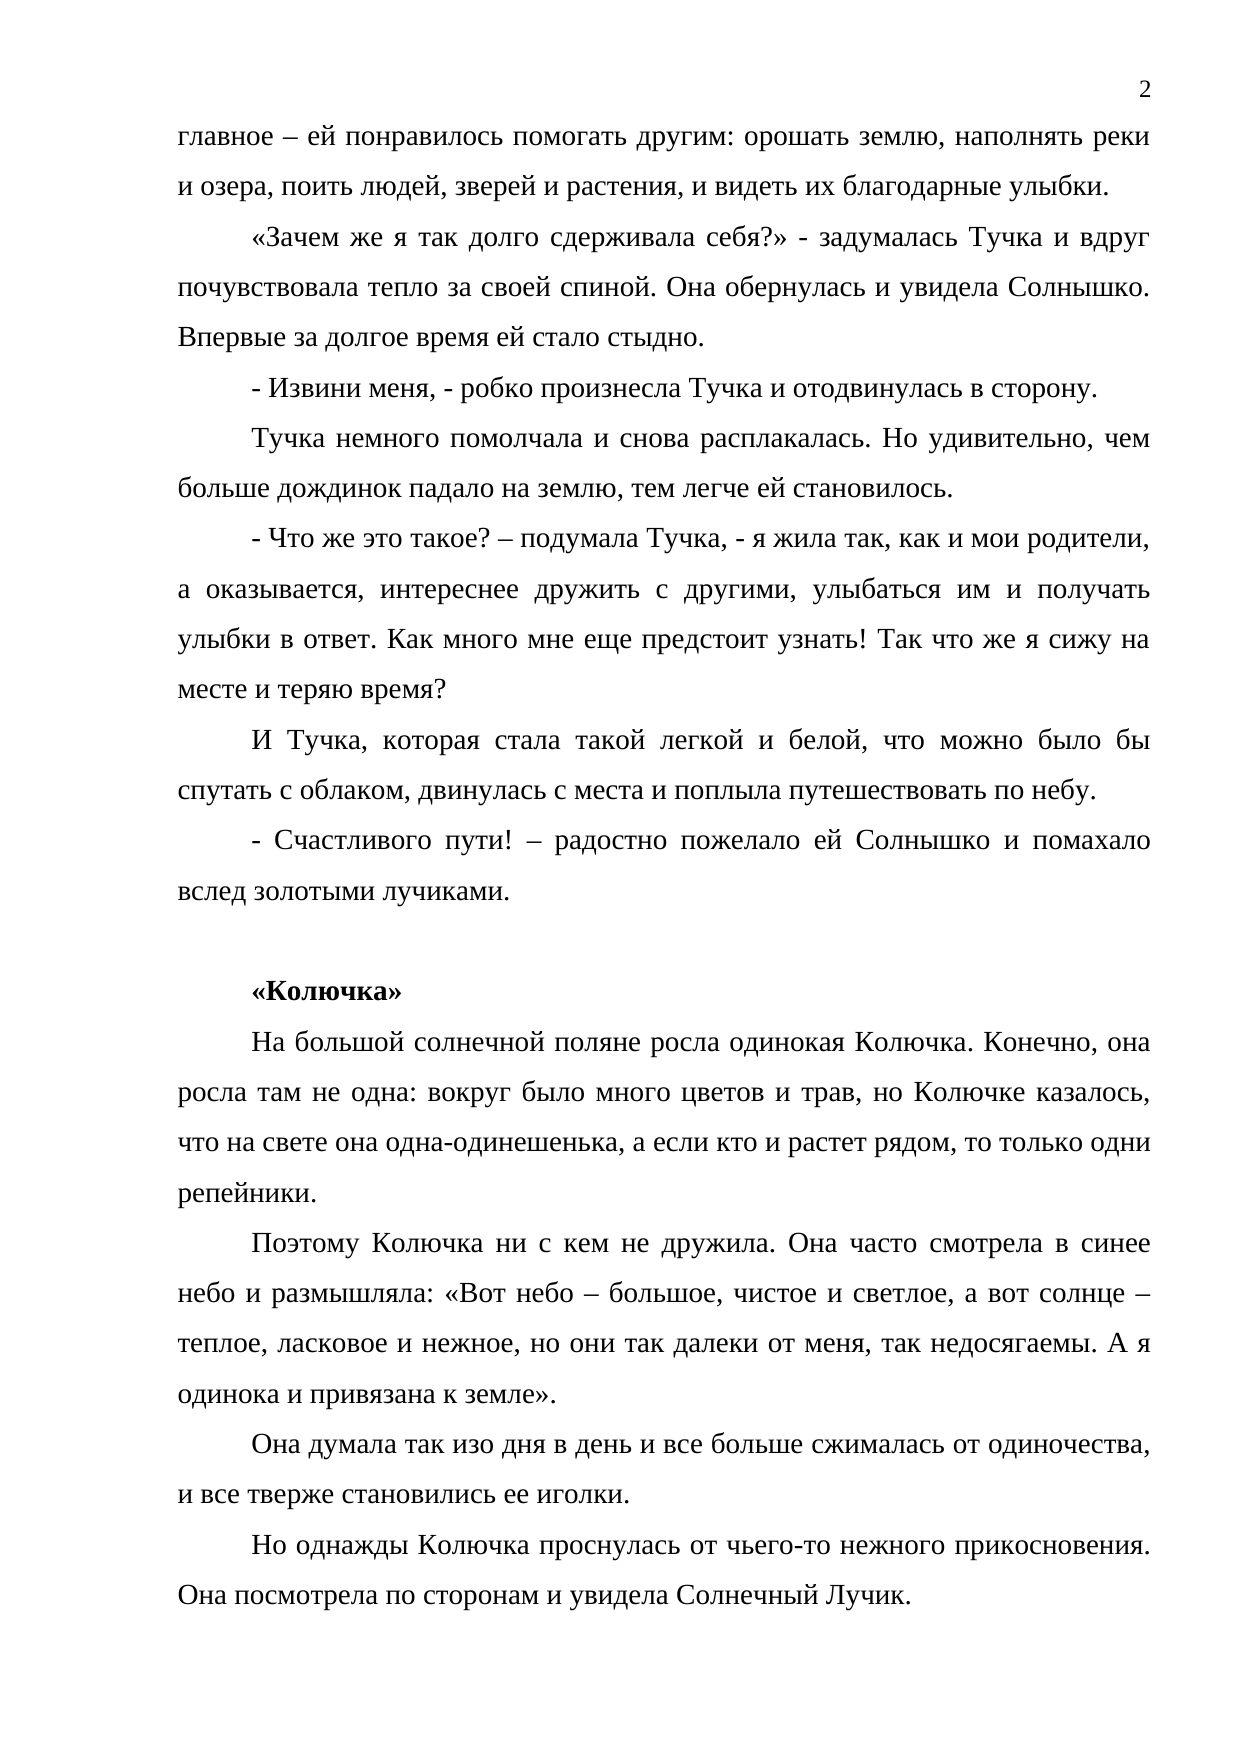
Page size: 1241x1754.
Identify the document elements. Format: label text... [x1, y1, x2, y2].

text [177, 118, 1152, 202]
text - Извини меня, - робко произнесла Тучка и отодвинулась в сторону. [177, 370, 1152, 403]
text Тучка немного помолчала и снова расплакалась. Но удивительно, чем больше дождинок падало на землю, тем легче ей становилось. [177, 420, 1152, 504]
text На большой солнечной поляне росла одинокая Колючка. Конечно, она росла там не одна: вокруг было много цветов и трав, но Колючке казалось, что на свете она одна-одинешенька, а если кто и растет рядом, то только одни репейники. [177, 1024, 1152, 1208]
text Она думала так изо дня в день и все больше сжималась от одиночества, и все тверже становились ее иголки. [177, 1426, 1152, 1510]
text Поэтому Колючка ни с кем не дружила. Она часто смотрела в синее небо и размышляла: «Вот небо – большое, чистое и светлое, а вот солнце – теплое, ласковое и нежное, но они так далеки от меня, так недосягаемы. А я одинока и привязана к земле». [177, 1225, 1152, 1409]
text Но однажды Колючка проснулась от чьего-то нежного прикосновения. Она посмотрела по сторонам и увидела Солнечный Лучик. [177, 1527, 1152, 1611]
text И Тучка, которая стала такой легкой и белой, что можно было бы спутать с облаком, двинулась с места и поплыла путешествовать по небу. [177, 722, 1152, 806]
text - Что же это такое? – подумала Тучка, - я жила так, как и мои родители, а оказывается, интереснее дружить с другими, улыбаться им и получать улыбки в ответ. Как много мне еще предстоит узнать! Так что же я сижу на месте и теряю время? [177, 521, 1152, 705]
text - Счастливого пути! – радостно пожелало ей Солнышко и помахало вслед золотыми лучиками. [177, 822, 1152, 906]
text «Колючка» [177, 973, 1152, 1007]
text «Зачем же я так долго сдерживала себя?» - задумалась Тучка и вдруг почувствовала тепло за своей спиной. Она обернулась и увидела Солнышко. Впервые за долгое время ей стало стыдно. [177, 219, 1152, 353]
